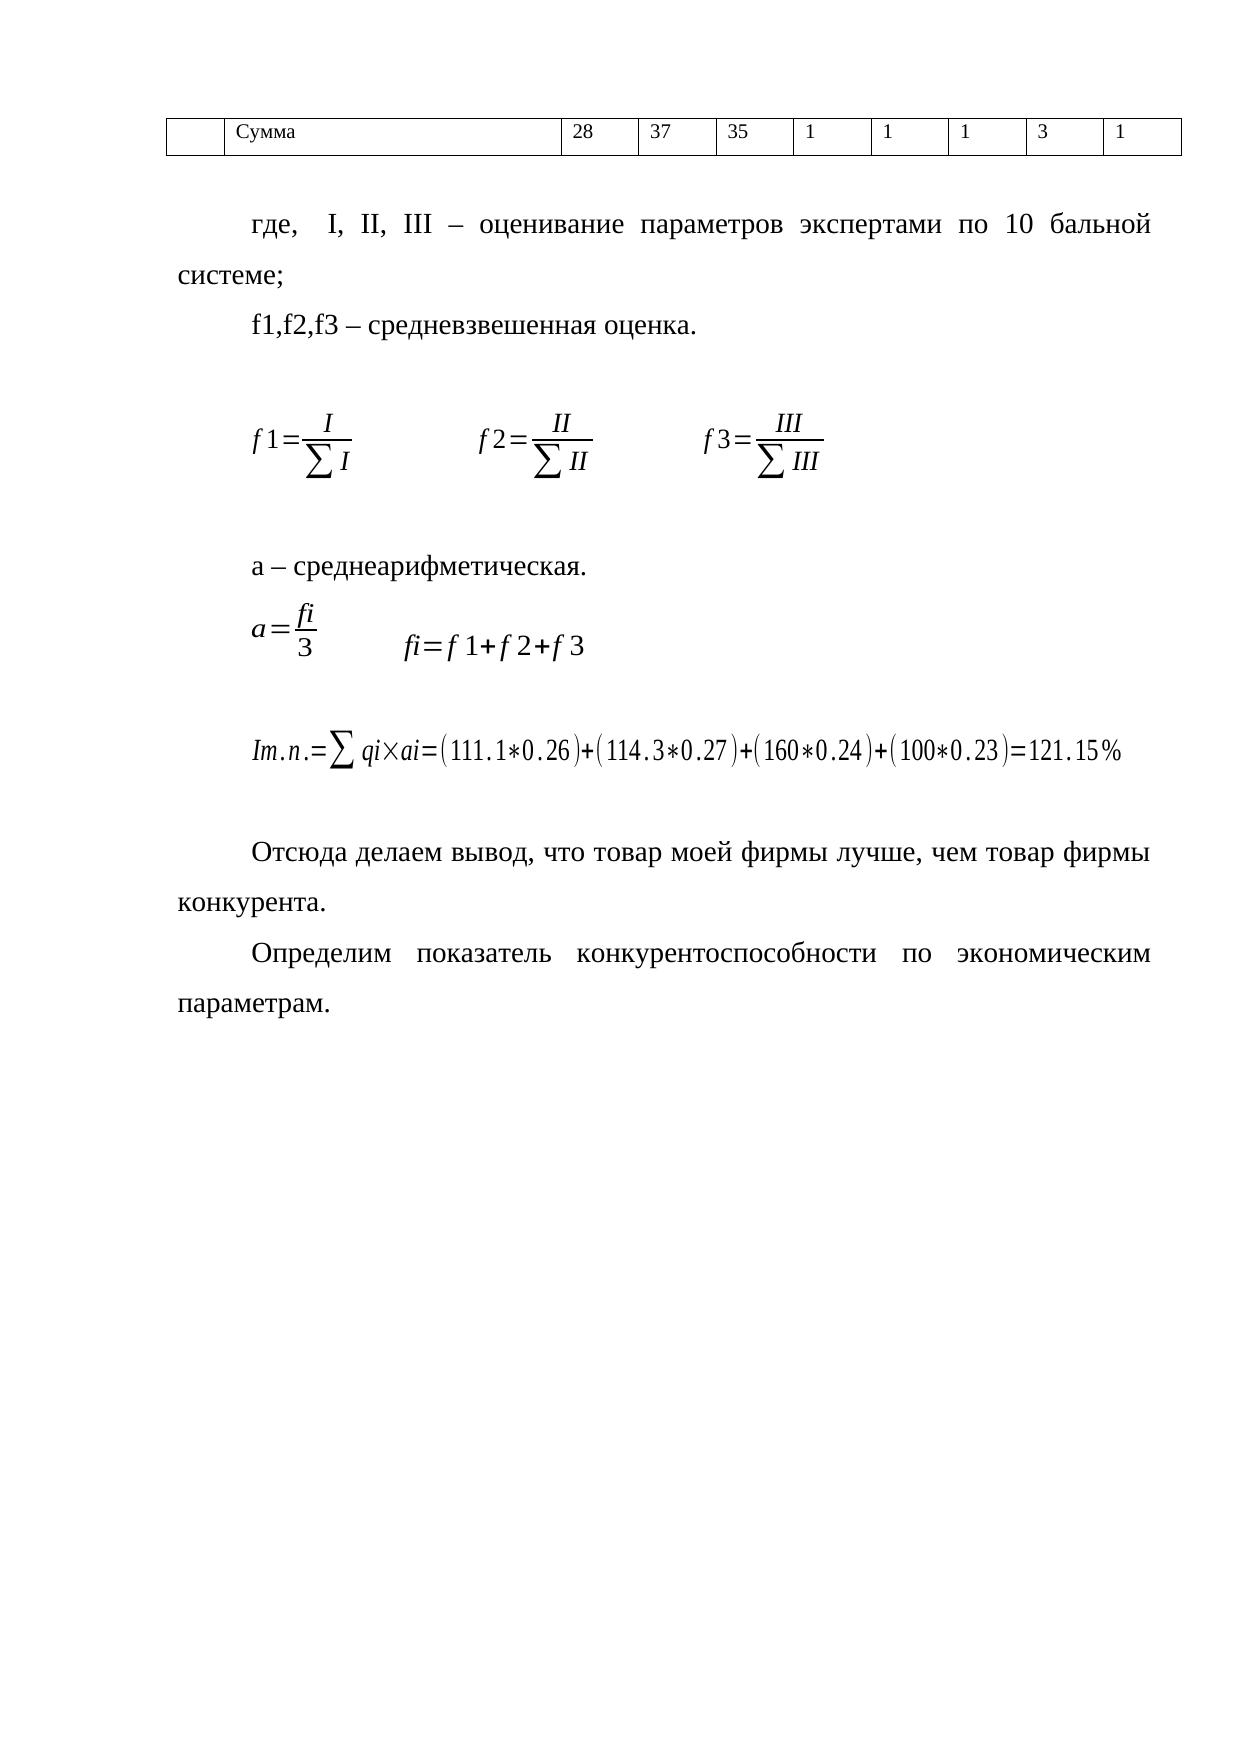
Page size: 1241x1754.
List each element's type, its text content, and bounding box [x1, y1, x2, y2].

table_cell [167, 119, 224, 155]
table_cell 1 [794, 119, 871, 155]
table_cell 35 [717, 119, 793, 155]
table_cell 1 [872, 119, 948, 155]
table_cell Сумма [225, 119, 561, 155]
text Определим показатель конкурентоспособности по экономическим параметрам. [177, 935, 1152, 1019]
text где, І, ІІ, ІІІ – оценивание параметров экспертами по 10 бальной системе; [177, 207, 1152, 290]
text f1,f2,f3 – средневзвешенная оценка. [177, 307, 1152, 341]
table_cell 37 [639, 119, 716, 155]
table_cell 28 [562, 119, 638, 155]
table_cell 1 [949, 119, 1026, 155]
text a – среднеарифметическая. [177, 548, 1152, 582]
text Отсюда делаем вывод, что товар моей фирмы лучше, чем товар фирмы конкурента. [177, 834, 1152, 918]
table_cell 1 [1104, 119, 1181, 155]
table_cell 3 [1027, 119, 1103, 155]
